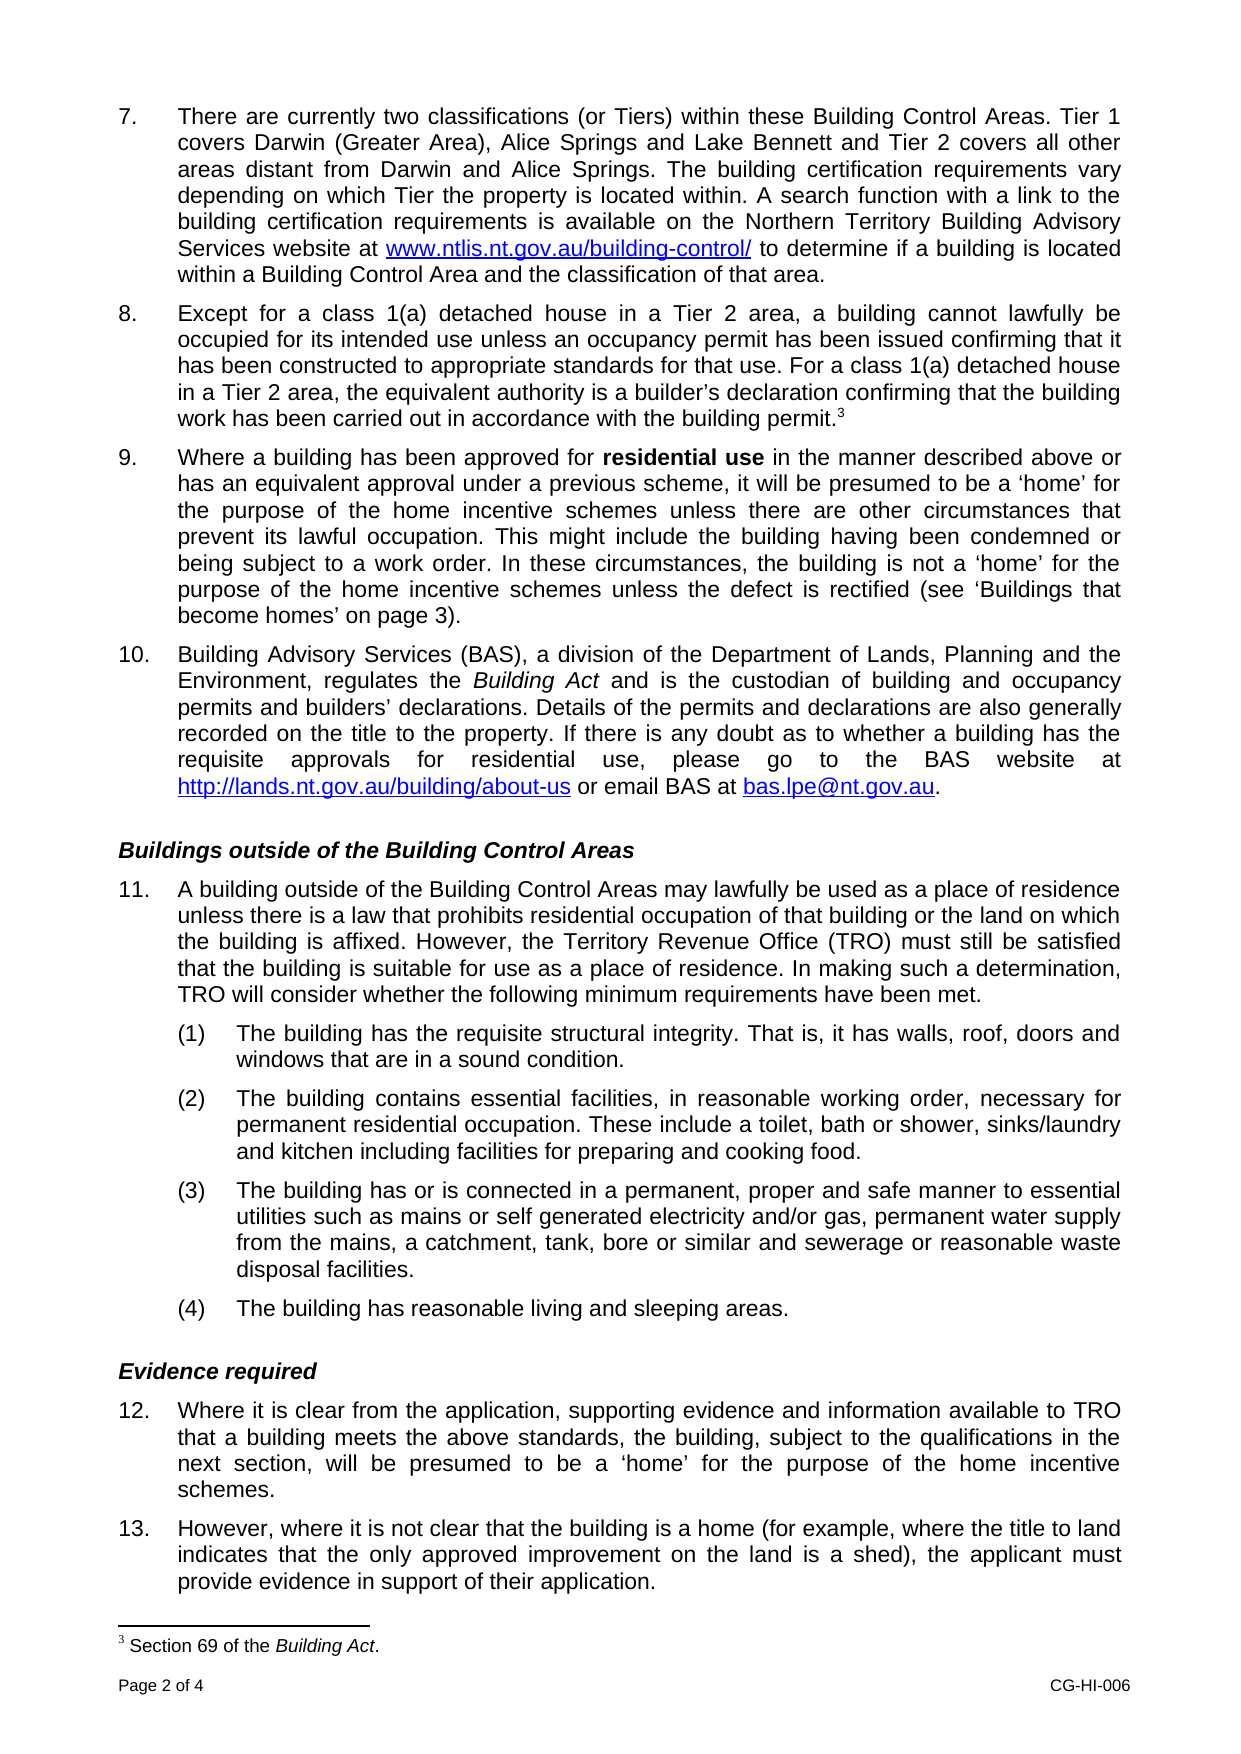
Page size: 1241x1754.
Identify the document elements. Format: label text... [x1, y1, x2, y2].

list The building has the requisite structural integrity. That is, it has walls, roof, doors and windows that are in a sound condition. [177, 1020, 1122, 1072]
text A building outside of the Building Control Areas may lawfully be used as a place of residence unless there is a law that prohibits residential occupation of that building or the land on which the building is affixed. However, the Territory Revenue Office (TRO) must still be satisfied that the building is suitable for use as a place of residence. In making such a determination, TRO will consider whether the following minimum requirements have been met. [118, 876, 1122, 1007]
list The building has or is connected in a permanent, proper and safe manner to essential utilities such as mains or self generated electricity and/or gas, permanent water supply from the mains, a catchment, tank, bore or similar and sewerage or reasonable waste disposal facilities. [177, 1177, 1122, 1282]
text Where a building has been approved for residential use in the manner described above or has an equivalent approval under a previous scheme, it will be presumed to be a ‘home’ for the purpose of the home incentive schemes unless there are other circumstances that prevent its lawful occupation. This might include the building having been condemned or being subject to a work order. In these circumstances, the building is not a ‘home’ for the purpose of the home incentive schemes unless the defect is rectified (see ‘Buildings that become homes’ on page 3). [118, 444, 1122, 628]
text Except for a class 1(a) detached house in a Tier 2 area, a building cannot lawfully be occupied for its intended use unless an occupancy permit has been issued confirming that it has been constructed to appropriate standards for that use. For a class 1(a) detached house in a Tier 2 area, the equivalent authority is a builder’s declaration confirming that the building work has been carried out in accordance with the building permit. [118, 300, 1122, 432]
subtitle Buildings outside of the Building Control Areas [118, 837, 1122, 863]
subtitle Evidence required [118, 1358, 1122, 1385]
text Building Advisory Services (BAS), a division of the Department of Lands, Planning and the Environment, regulates the Building Act and is the custodian of building and occupancy permits and builders’ declarations. Details of the permits and declarations are also generally recorded on the title to the property. If there is any doubt as to whether a building has the requisite approvals for residential use, please go to the BAS website at http://lands.nt.gov.au/building/about-us or email BAS at bas.lpe@nt.gov.au. [118, 641, 1122, 799]
list The building contains essential facilities, in reasonable working order, necessary for permanent residential occupation. These include a toilet, bath or shower, sinks/laundry and kitchen including facilities for preparing and cooking food. [177, 1085, 1122, 1164]
text However, where it is not clear that the building is a home (for example, where the title to land indicates that the only approved improvement on the land is a shed), the applicant must provide evidence in support of their application. [118, 1515, 1122, 1594]
list The building has reasonable living and sleeping areas. [177, 1294, 1122, 1321]
text There are currently two classifications (or Tiers) within these Building Control Areas. Tier 1 covers Darwin (Greater Area), Alice Springs and and Tier 2 covers all other areas distant from and . The building certification requirements vary depending on which Tier the property is located within. A search function with a link to the building certification requirements is available on the Northern Territory Building Advisory Services website at www.ntlis.nt.gov.au/building-control/ to determine if a building is located within a Building Control Area and the classification of that area. [118, 103, 1122, 287]
text Where it is clear from the application, supporting evidence and information available to TRO that a building meets the above standards, the building, subject to the qualifications in the next section, will be presumed to be a ‘home’ for the purpose of the home incentive schemes. [118, 1397, 1122, 1503]
